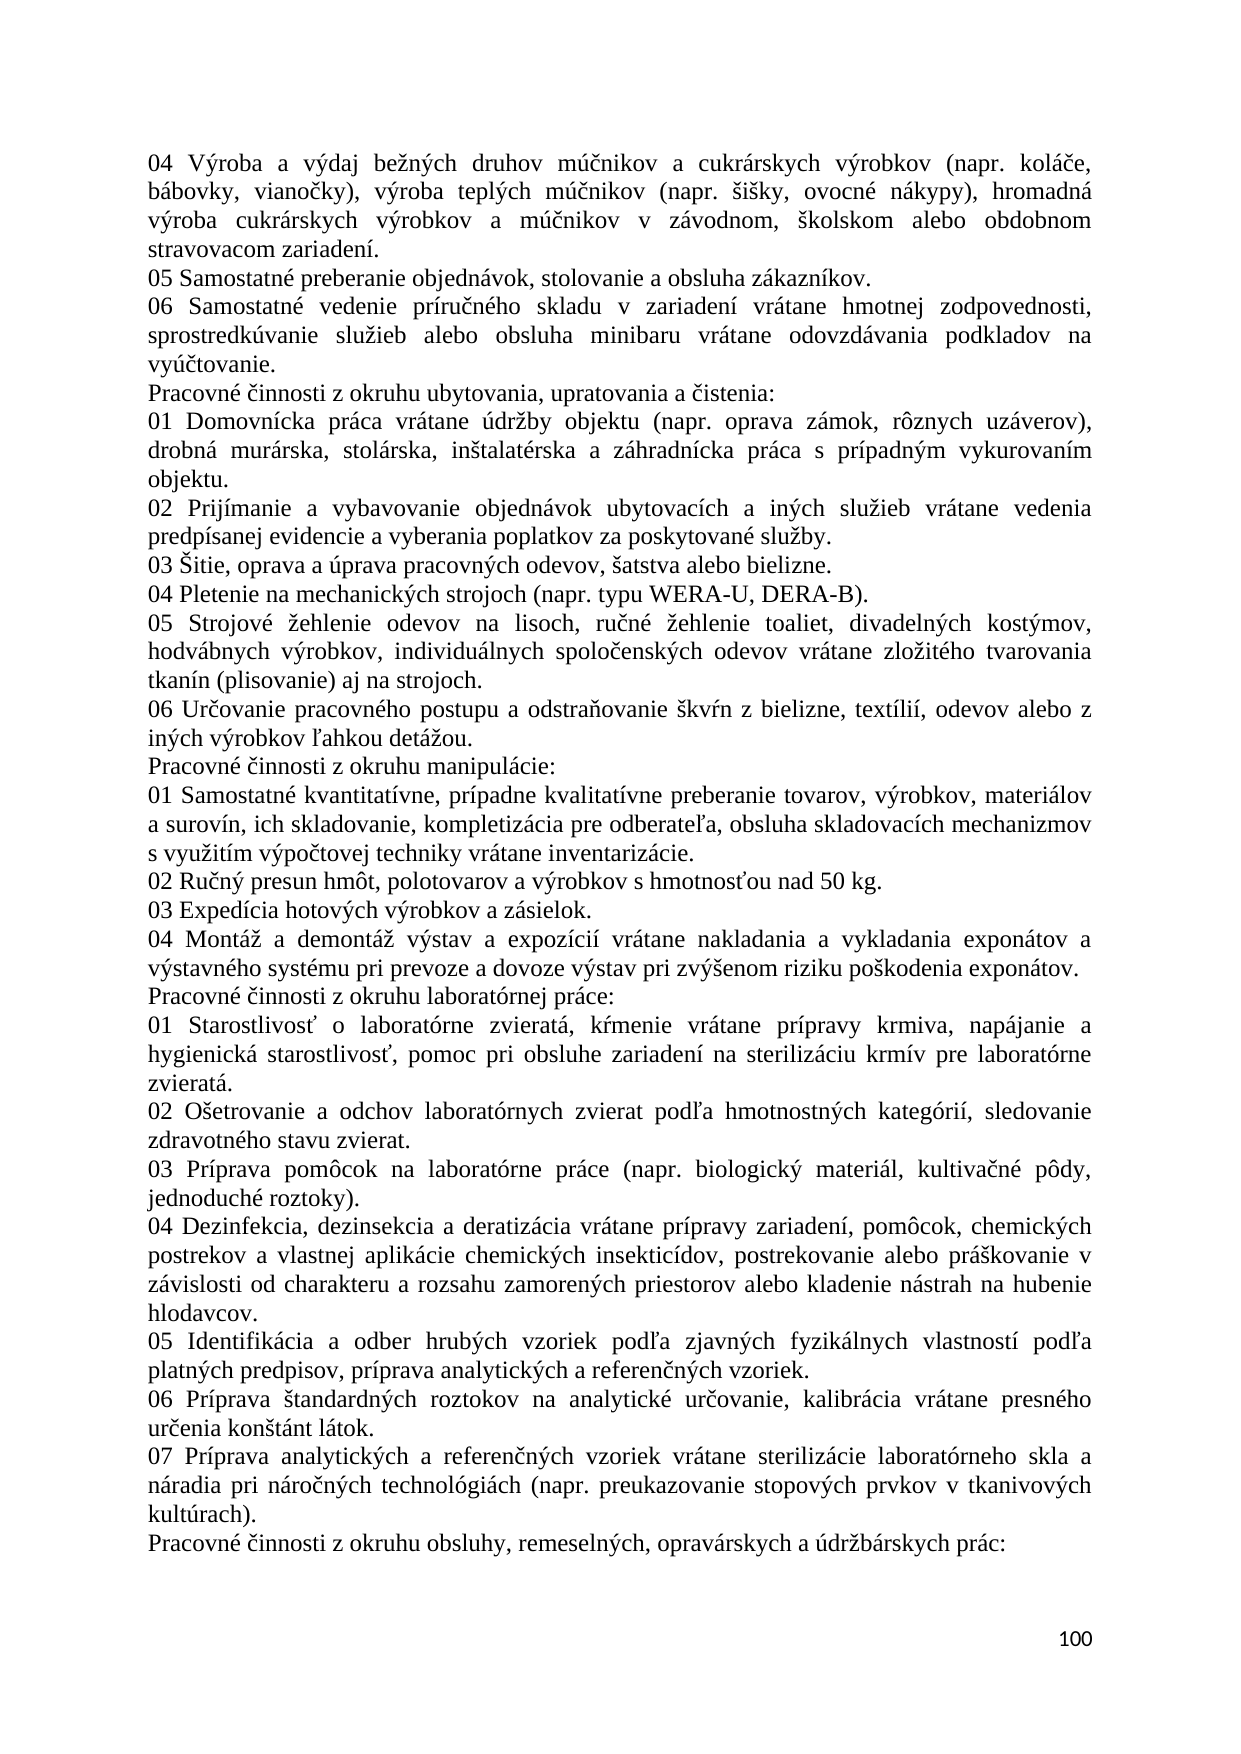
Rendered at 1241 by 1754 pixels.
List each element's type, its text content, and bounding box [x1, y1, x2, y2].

text 05 Samostatné preberanie objednávok, stolovanie a obsluha zákazníkov. [148, 263, 1093, 291]
text 02 Prijímanie a vybavovanie objednávok ubytovacích a iných služieb vrátane vedenia predpísanej evidencie a vyberania poplatkov za poskytované služby. [148, 493, 1093, 550]
text 03 Príprava pomôcok na laboratórne práce (napr. biologický materiál, kultivačné pôdy, jednoduché roztoky). [148, 1154, 1093, 1211]
text 04 Výroba a výdaj bežných druhov múčnikov a cukrárskych výrobkov (napr. koláče, bábovky, vianočky), výroba teplých múčnikov (napr. šišky, ovocné nákypy), hromadná výroba cukrárskych výrobkov a múčnikov v závodnom, školskom alebo obdobnom stravovacom zariadení. [148, 148, 1093, 263]
text 03 Šitie, oprava a úprava pracovných odevov, šatstva alebo bielizne. [148, 550, 1093, 579]
text 01 Samostatné kvantitatívne, prípadne kvalitatívne preberanie tovarov, výrobkov, materiálov a surovín, ich skladovanie, kompletizácia pre odberateľa, obsluha skladovacích mechanizmov s využitím výpočtovej techniky vrátane inventarizácie. [148, 780, 1093, 866]
text 01 Starostlivosť o laboratórne zvieratá, kŕmenie vrátane prípravy krmiva, napájanie a hygienická starostlivosť, pomoc pri obsluhe zariadení na sterilizáciu krmív pre laboratórne zvieratá. [148, 1010, 1093, 1096]
text 04 Montáž a demontáž výstav a expozícií vrátane nakladania a vykladania exponátov a výstavného systému pri prevoze a dovoze výstav pri zvýšenom riziku poškodenia exponátov. [148, 924, 1093, 981]
text 01 Domovnícka práca vrátane údržby objektu (napr. oprava zámok, rôznych uzáverov), drobná murárska, stolárska, inštalatérska a záhradnícka práca s prípadným vykurovaním objektu. [148, 406, 1093, 493]
text 07 Príprava analytických a referenčných vzoriek vrátane sterilizácie laboratórneho skla a náradia pri náročných technológiách (napr. preukazovanie stopových prvkov v tkanivových kultúrach). [148, 1441, 1093, 1528]
text 03 Expedícia hotových výrobkov a zásielok. [148, 895, 1093, 924]
text Pracovné činnosti z okruhu obsluhy, remeselných, opravárskych a údržbárskych prác: [148, 1528, 1093, 1556]
text 04 Pletenie na mechanických strojoch (napr. typu WERA-U, DERA-B). [148, 579, 1093, 608]
text 06 Príprava štandardných roztokov na analytické určovanie, kalibrácia vrátane presného určenia konštánt látok. [148, 1384, 1093, 1441]
text Pracovné činnosti z okruhu laboratórnej práce: [148, 981, 1093, 1010]
text Pracovné činnosti z okruhu manipulácie: [148, 751, 1093, 780]
text 02 Ošetrovanie a odchov laboratórnych zvierat podľa hmotnostných kategórií, sledovanie zdravotného stavu zvierat. [148, 1096, 1093, 1154]
text 02 Ručný presun hmôt, polotovarov a výrobkov s hmotnosťou nad 50 kg. [148, 866, 1093, 895]
text 06 Určovanie pracovného postupu a odstraňovanie škvŕn z bielizne, textílií, odevov alebo z iných výrobkov ľahkou detážou. [148, 694, 1093, 751]
text 05 Strojové žehlenie odevov na lisoch, ručné žehlenie toaliet, divadelných kostýmov, hodvábnych výrobkov, individuálnych spoločenských odevov vrátane zložitého tvarovania tkanín (plisovanie) aj na strojoch. [148, 608, 1093, 694]
text 05 Identifikácia a odber hrubých vzoriek podľa zjavných fyzikálnych vlastností podľa platných predpisov, príprava analytických a referenčných vzoriek. [148, 1326, 1093, 1384]
text Pracovné činnosti z okruhu ubytovania, upratovania a čistenia: [148, 378, 1093, 406]
text 04 Dezinfekcia, dezinsekcia a deratizácia vrátane prípravy zariadení, pomôcok, chemických postrekov a vlastnej aplikácie chemických insekticídov, postrekovanie alebo práškovanie v závislosti od charakteru a rozsahu zamorených priestorov alebo kladenie nástrah na hubenie hlodavcov. [148, 1211, 1093, 1326]
text 06 Samostatné vedenie príručného skladu v zariadení vrátane hmotnej zodpovednosti, sprostredkúvanie služieb alebo obsluha minibaru vrátane odovzdávania podkladov na vyúčtovanie. [148, 291, 1093, 378]
